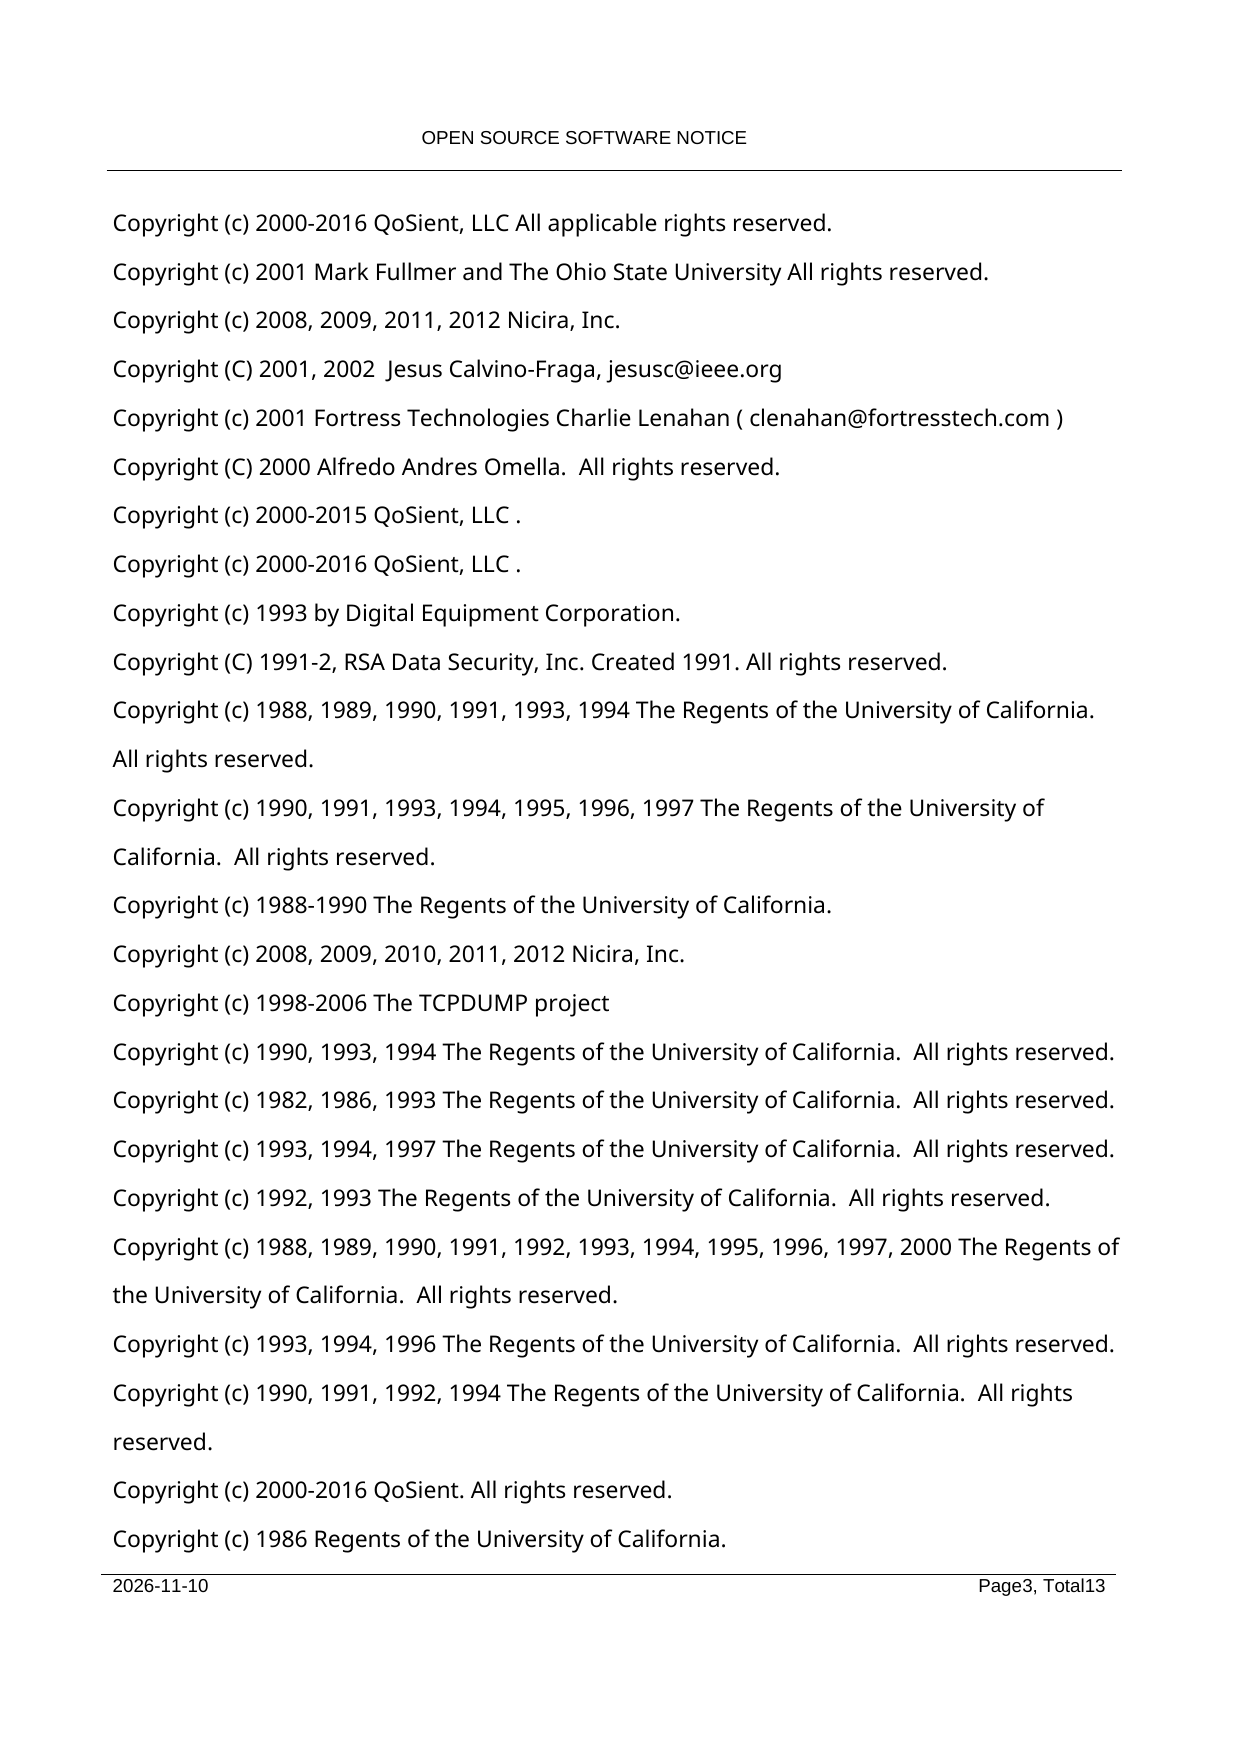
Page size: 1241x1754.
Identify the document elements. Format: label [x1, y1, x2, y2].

text [112, 206, 1128, 1555]
